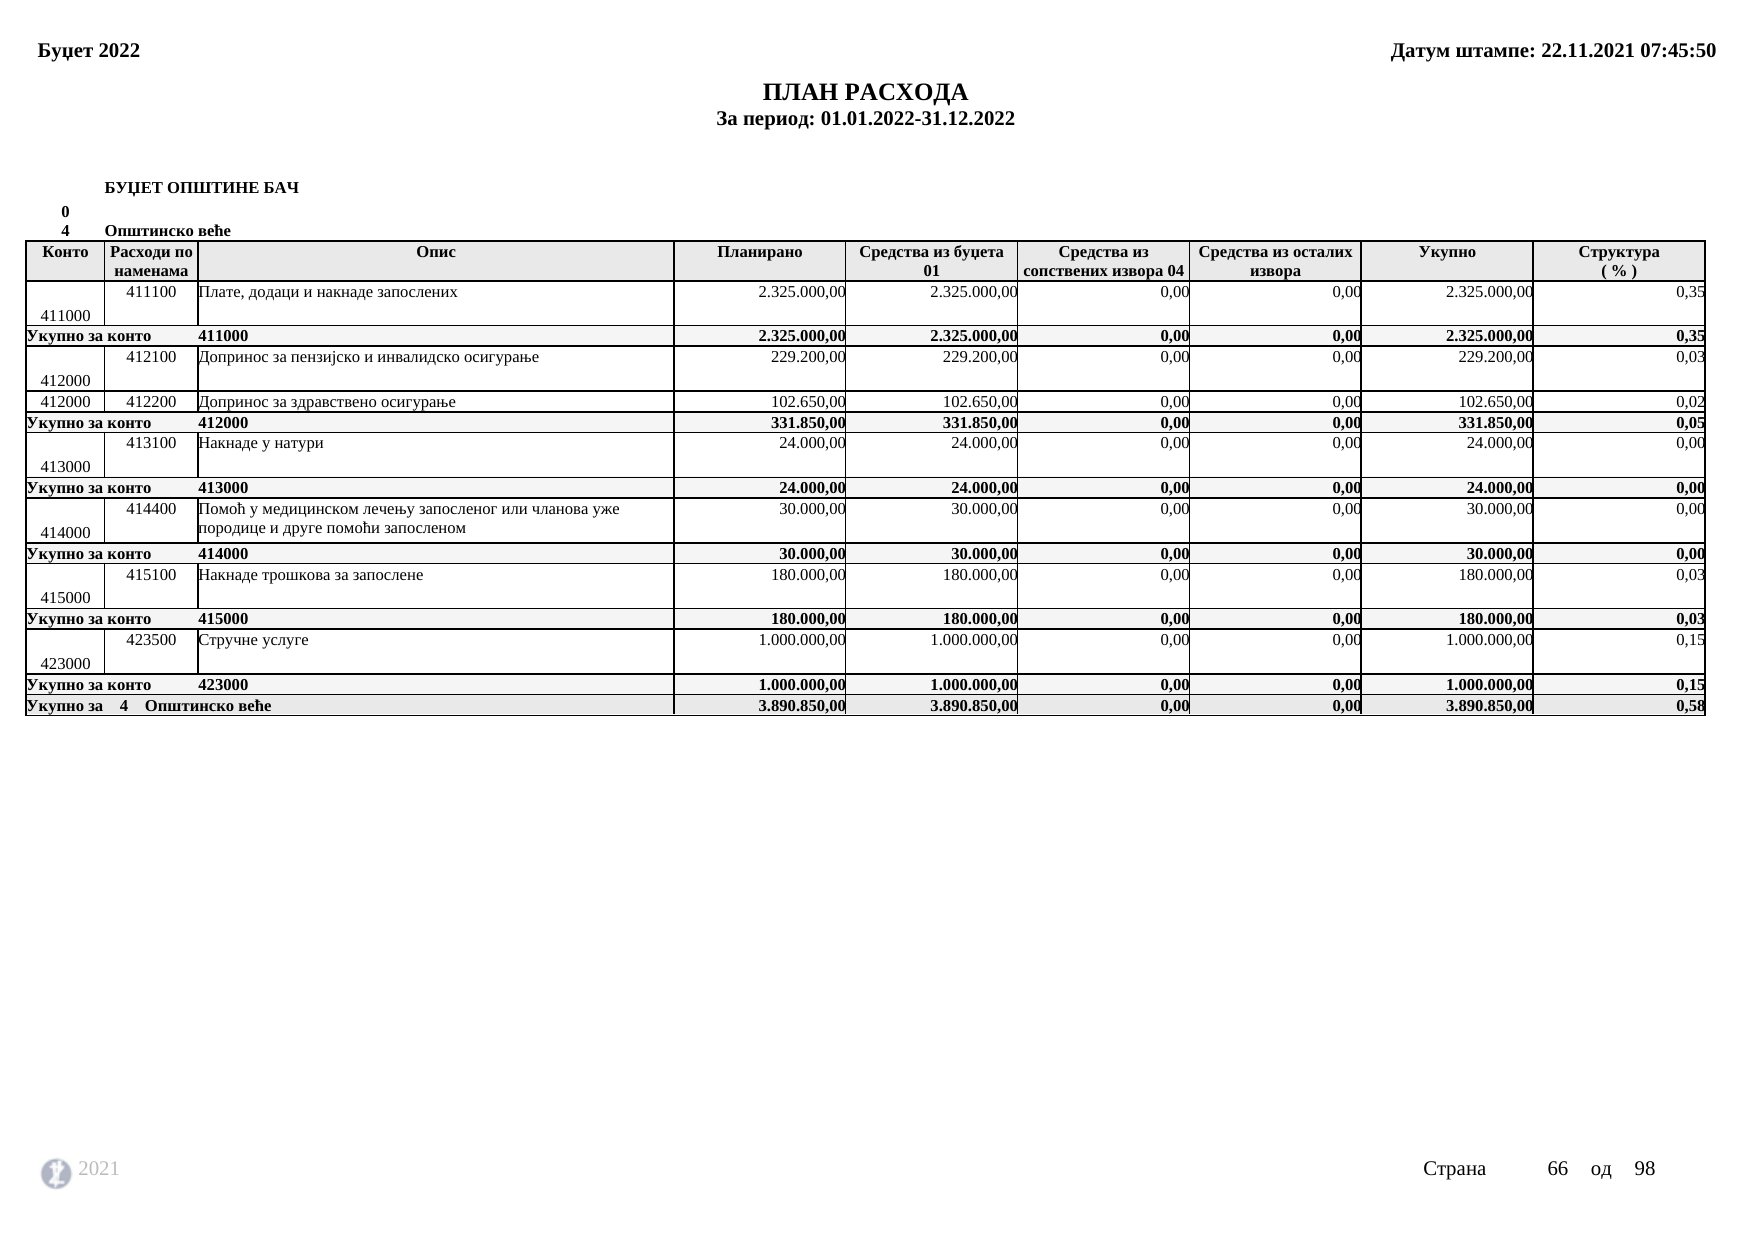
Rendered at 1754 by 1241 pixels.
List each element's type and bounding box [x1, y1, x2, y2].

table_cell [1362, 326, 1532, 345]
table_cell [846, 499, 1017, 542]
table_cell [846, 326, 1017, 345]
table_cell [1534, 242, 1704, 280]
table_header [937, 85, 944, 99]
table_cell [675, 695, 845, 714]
picture [37, 1155, 76, 1194]
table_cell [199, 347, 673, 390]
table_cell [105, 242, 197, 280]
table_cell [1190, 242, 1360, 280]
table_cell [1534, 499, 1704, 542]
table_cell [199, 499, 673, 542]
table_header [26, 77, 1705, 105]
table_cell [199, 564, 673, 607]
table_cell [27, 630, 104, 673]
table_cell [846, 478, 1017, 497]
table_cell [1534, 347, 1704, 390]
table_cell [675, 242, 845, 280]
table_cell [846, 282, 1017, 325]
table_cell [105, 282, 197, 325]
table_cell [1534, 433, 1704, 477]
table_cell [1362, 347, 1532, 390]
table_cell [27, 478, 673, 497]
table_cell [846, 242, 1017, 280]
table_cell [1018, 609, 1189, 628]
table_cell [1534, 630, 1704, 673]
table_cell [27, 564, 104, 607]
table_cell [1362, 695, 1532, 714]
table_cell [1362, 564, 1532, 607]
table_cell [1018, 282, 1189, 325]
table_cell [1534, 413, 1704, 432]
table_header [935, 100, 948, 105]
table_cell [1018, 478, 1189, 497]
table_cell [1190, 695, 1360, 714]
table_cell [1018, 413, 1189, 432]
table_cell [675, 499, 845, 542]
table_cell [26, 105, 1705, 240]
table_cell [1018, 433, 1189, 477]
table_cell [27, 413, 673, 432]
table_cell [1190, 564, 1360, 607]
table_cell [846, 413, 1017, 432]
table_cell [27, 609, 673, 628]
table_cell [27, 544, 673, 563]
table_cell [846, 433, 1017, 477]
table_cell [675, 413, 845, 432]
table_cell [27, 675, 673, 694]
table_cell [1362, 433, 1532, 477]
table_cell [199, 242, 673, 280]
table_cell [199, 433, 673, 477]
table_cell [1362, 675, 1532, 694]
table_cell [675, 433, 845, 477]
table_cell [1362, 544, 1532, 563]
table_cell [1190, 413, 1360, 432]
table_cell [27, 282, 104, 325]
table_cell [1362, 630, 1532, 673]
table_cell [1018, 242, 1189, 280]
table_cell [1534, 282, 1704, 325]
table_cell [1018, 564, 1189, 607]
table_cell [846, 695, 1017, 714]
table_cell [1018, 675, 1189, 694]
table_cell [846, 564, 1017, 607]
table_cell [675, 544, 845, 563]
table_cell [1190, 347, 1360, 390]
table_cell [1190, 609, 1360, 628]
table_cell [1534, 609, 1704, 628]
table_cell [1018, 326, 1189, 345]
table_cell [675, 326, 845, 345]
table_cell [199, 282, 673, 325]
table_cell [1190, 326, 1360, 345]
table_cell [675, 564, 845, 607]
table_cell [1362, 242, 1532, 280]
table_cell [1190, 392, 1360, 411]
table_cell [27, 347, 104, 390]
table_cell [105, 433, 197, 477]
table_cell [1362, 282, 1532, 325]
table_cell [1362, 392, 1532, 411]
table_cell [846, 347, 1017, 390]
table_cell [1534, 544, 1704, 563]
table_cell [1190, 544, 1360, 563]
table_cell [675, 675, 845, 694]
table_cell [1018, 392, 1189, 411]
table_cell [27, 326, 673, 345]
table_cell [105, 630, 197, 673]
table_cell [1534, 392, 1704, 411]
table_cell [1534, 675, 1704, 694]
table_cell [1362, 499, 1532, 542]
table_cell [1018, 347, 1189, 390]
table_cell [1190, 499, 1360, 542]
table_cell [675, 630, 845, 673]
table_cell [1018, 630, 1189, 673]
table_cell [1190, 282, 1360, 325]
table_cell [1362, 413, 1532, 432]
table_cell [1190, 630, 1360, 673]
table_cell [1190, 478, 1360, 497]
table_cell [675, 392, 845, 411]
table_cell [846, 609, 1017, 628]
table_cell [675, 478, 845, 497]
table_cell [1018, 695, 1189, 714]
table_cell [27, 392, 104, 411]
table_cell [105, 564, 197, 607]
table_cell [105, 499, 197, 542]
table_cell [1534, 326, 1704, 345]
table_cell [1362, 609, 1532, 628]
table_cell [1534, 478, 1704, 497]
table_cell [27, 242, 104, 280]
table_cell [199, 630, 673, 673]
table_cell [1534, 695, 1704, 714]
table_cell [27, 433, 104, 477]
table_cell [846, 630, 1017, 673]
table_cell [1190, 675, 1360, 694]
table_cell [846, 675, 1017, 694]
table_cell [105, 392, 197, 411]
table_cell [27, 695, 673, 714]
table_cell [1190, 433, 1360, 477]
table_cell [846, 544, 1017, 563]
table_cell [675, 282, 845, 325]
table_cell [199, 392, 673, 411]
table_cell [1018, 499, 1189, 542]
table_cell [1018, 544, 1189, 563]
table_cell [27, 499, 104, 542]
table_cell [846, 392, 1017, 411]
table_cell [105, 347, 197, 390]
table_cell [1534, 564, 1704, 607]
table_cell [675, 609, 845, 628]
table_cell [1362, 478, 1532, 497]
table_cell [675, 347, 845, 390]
